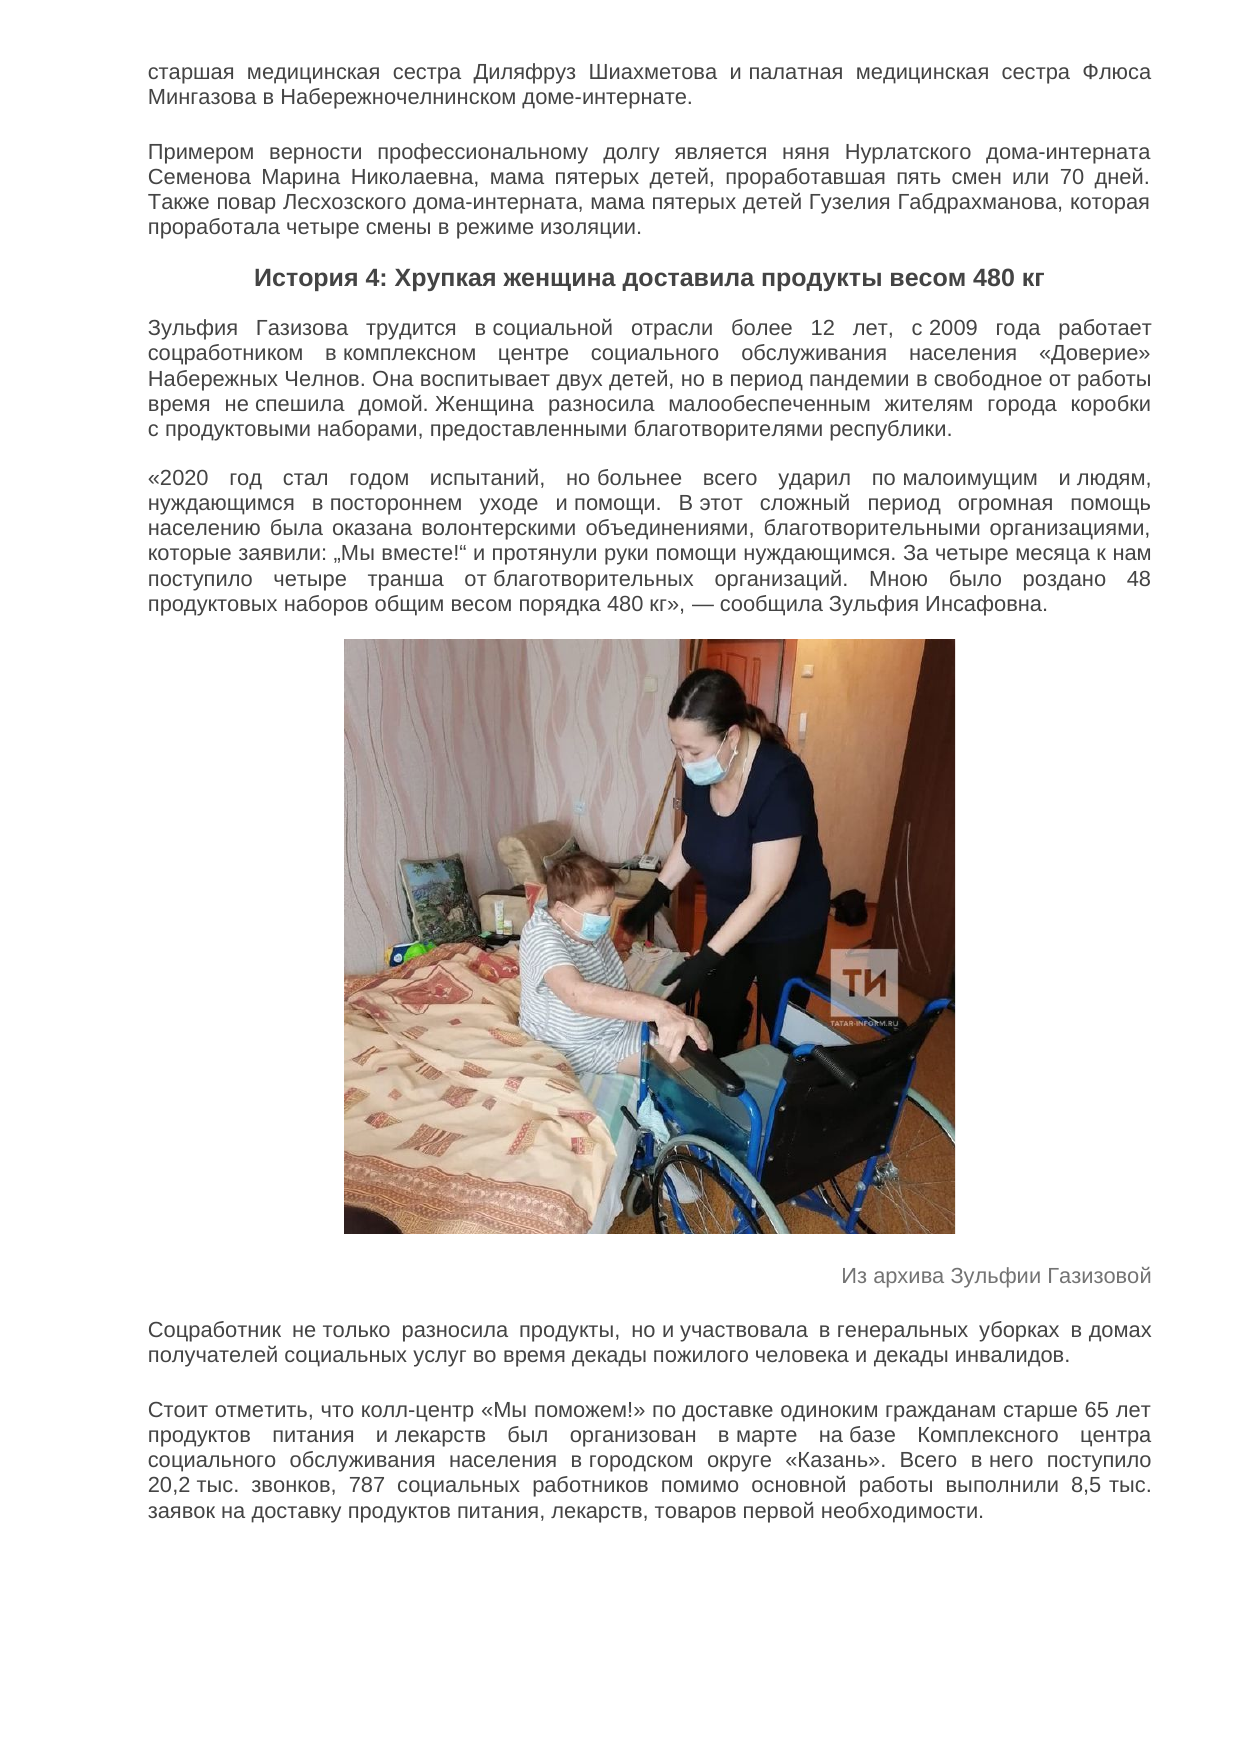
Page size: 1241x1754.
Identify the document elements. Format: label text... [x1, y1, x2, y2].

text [148, 59, 1152, 109]
text Примером верности профессиональному долгу является няня Нурлатского дома-интерната Семенова Марина Николаевна, мама пятерых детей, проработавшая пять смен или 70 дней. Также повар Лесхозского дома-интерната, мама пятерых детей Гузелия Габдрахманова, которая проработала четыре смены в режиме изоляции. [148, 139, 1152, 239]
text Соцработник не только разносила продукты, но и участвовала в генеральных уборках в домах получателей социальных услуг во время декады пожилого человека и декады инвалидов. [148, 1317, 1152, 1368]
text Из архива Зульфии Газизовой [148, 1263, 1152, 1288]
text Зульфия Газизова трудится в социальной отрасли более 12 лет, с 2009 года работает соцработником в комплексном центре социального обслуживания населения «Доверие» Набережных Челнов. Она воспитывает двух детей, но в период пандемии в свободное от работы время не спешила домой. Женщина разносила малообеспеченным жителям города коробки с продуктовыми наборами, предоставленными благотворителями республики. [148, 315, 1152, 441]
text Стоит отметить, что колл-центр «Мы поможем!» по доставке одиноким гражданам старше 65 лет продуктов питания и лекарств был организован в марте на базе Комплексного центра социального обслуживания населения в городском округе «Казань». Всего в него поступило 20,2 тыс. звонков, 787 социальных работников помимо основной работы выполнили 8,5 тыс. заявок на доставку продуктов питания, лекарств, товаров первой необходимости. [148, 1397, 1152, 1523]
picture [344, 639, 956, 1234]
text История 4: Хрупкая женщина доставила продукты весом 480 кг [148, 263, 1152, 292]
text «2020 год стал годом испытаний, но больнее всего ударил по малоимущим и людям, нуждающимся в постороннем уходе и помощи. В этот сложный период огромная помощь населению была оказана волонтерскими объединениями, благотворительными организациями, которые заявили: „Мы вместе!“ и протянули руки помощи нуждающимся. За четыре месяца к нам поступило четыре транша от благотворительных организаций. Мною было роздано 48 продуктовых наборов общим весом порядка 480 кг», — сообщила Зульфия Инсафовна. [148, 464, 1152, 616]
